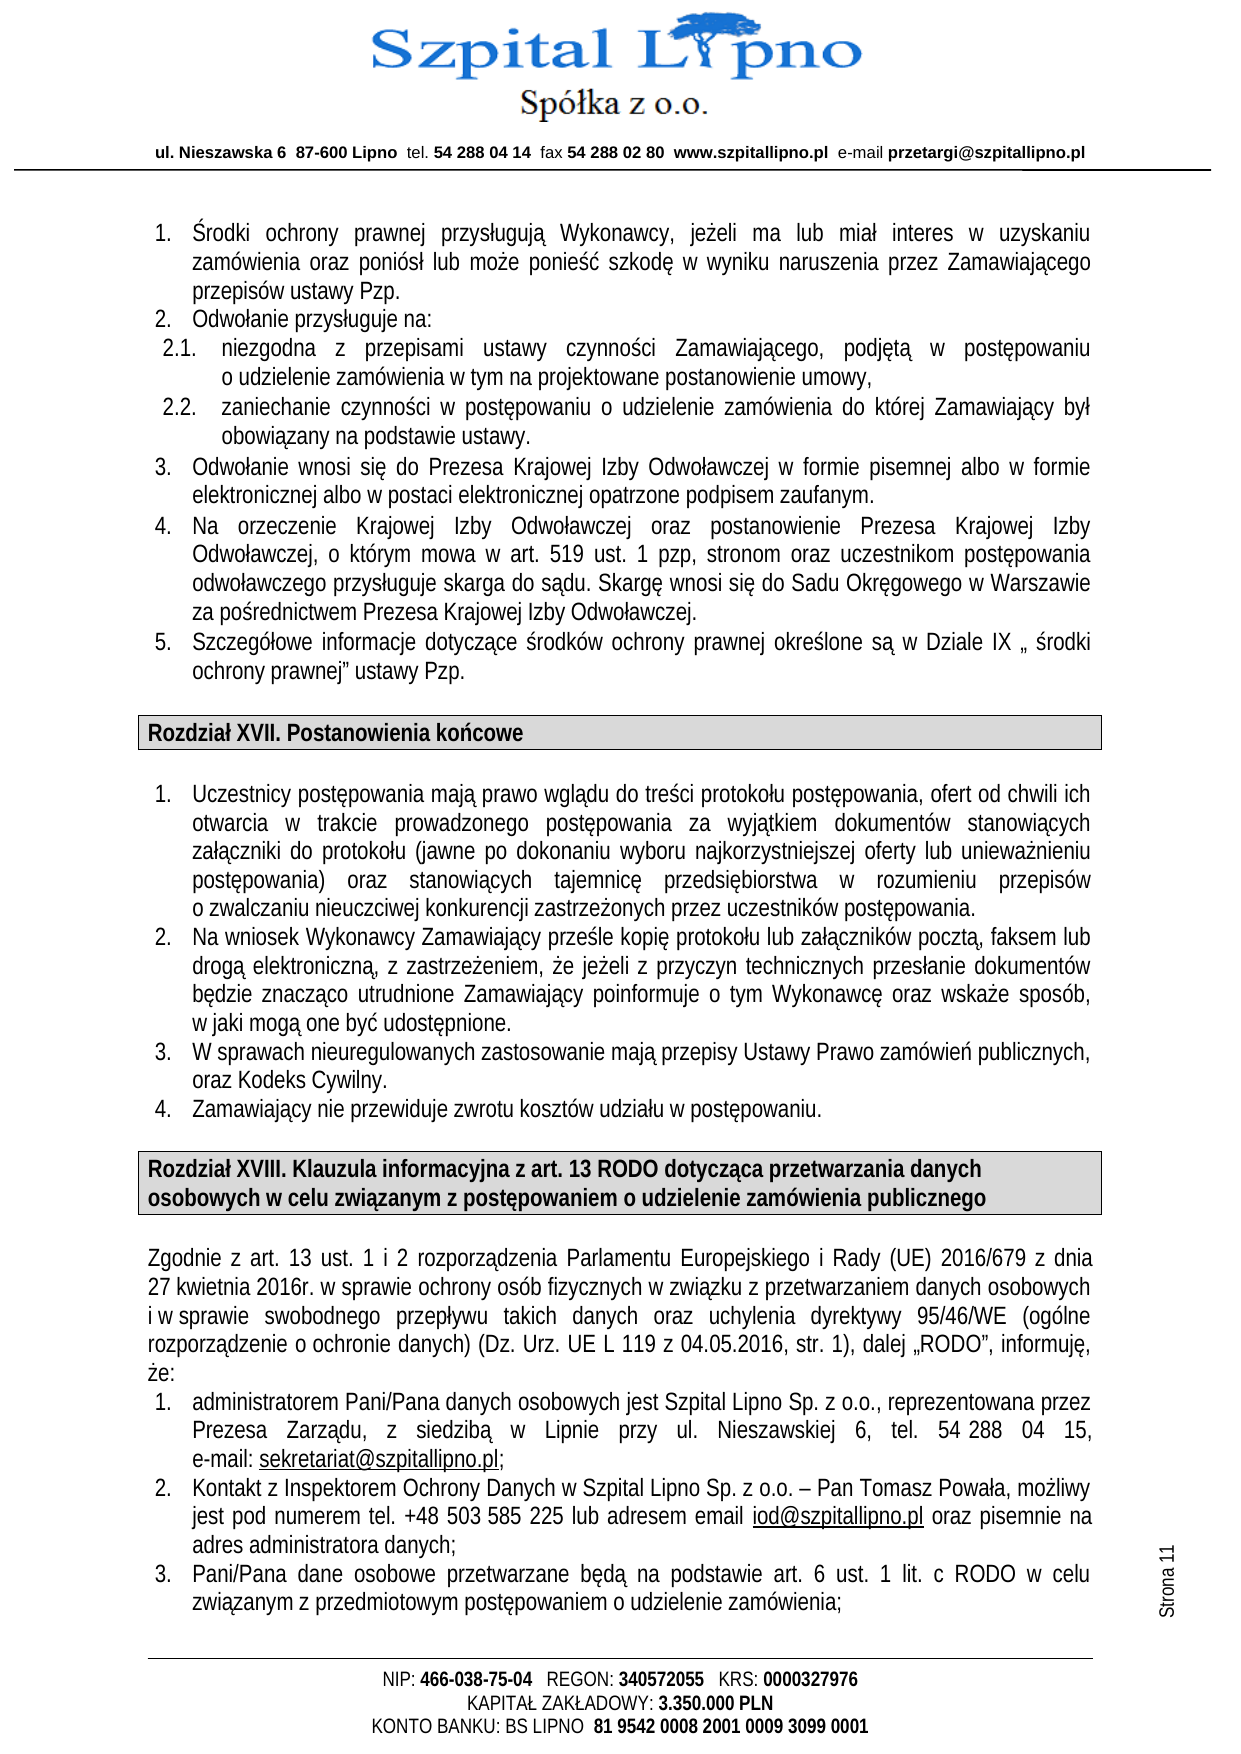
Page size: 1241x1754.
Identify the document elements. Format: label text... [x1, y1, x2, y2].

list Pani/Pana dane osobowe przetwarzane będą na podstawie art. 6 ust. 1 lit. c RODO w celu związanym z przedmiotowym postępowaniem o udzielenie zamówienia; [154, 1558, 1093, 1616]
list administratorem Pani/Pana danych osobowych jest Szpital Lipno Sp. z o.o., reprezentowana przez Prezesa Zarządu, z siedzibą w Lipnie przy ul. Nieszawskiej 6, tel. 54 288 04 15, e-mail: sekretariat@szpitallipno.pl; [154, 1387, 1093, 1473]
list zaniechanie czynności w postępowaniu o udzielenie zamówienia do której Zamawiający był obowiązany na podstawie ustawy. [162, 392, 1093, 449]
list W sprawach nieuregulowanych zastosowanie mają przepisy Ustawy Prawo zamówień publicznych, oraz Kodeks Cywilny. [154, 1037, 1093, 1094]
list Środki ochrony prawnej przysługują Wykonawcy, jeżeli ma lub miał interes w uzyskaniu zamówienia oraz poniósł lub może ponieść szkodę w wyniku naruszenia przez Zamawiającego przepisów ustawy Pzp. [154, 218, 1093, 304]
list Uczestnicy postępowania mają prawo wglądu do treści protokołu postępowania, ofert od chwili ich otwarcia w trakcie prowadzonego postępowania za wyjątkiem dokumentów stanowiących załączniki do protokołu (jawne po dokonaniu wyboru najkorzystniejszej oferty lub unieważnieniu postępowania) oraz stanowiących tajemnicę przedsiębiorstwa w rozumieniu przepisów o zwalczaniu nieuczciwej konkurencji zastrzeżonych przez uczestników postępowania. [154, 779, 1093, 922]
list Na orzeczenie Krajowej Izby Odwoławczej oraz postanowienie Prezesa Krajowej Izby Odwoławczej, o którym mowa w art. 519 ust. 1 pzp, stronom oraz uczestnikom postępowania odwoławczego przysługuje skarga do sądu. Skargę wnosi się do Sadu Okręgowego w Warszawie za pośrednictwem Prezesa Krajowej Izby Odwoławczej. [154, 511, 1093, 625]
list Odwołanie wnosi się do Prezesa Krajowej Izby Odwoławczej w formie pisemnej albo w formie elektronicznej albo w postaci elektronicznej opatrzone podpisem zaufanym. [154, 452, 1093, 509]
list niezgodna z przepisami ustawy czynności Zamawiającego, podjętą w postępowaniu o udzielenie zamówienia w tym na projektowane postanowienie umowy, [162, 333, 1093, 390]
list Zamawiający nie przewiduje zwrotu kosztów udziału w postępowaniu. [154, 1094, 1093, 1123]
text Zgodnie z art. 13 ust. 1 i 2 rozporządzenia Parlamentu Europejskiego i Rady (UE) 2016/679 z dnia 27 kwietnia 2016r. w sprawie ochrony osób fizycznych w związku z przetwarzaniem danych osobowych i w sprawie swobodnego przepływu takich danych oraz uchylenia dyrektywy 95/46/WE (ogólne rozporządzenie o ochronie danych) (Dz. Urz. UE L 119 z 04.05.2016, str. 1), dalej „RODO”, informuję, że: [148, 1243, 1093, 1387]
list Na wniosek Wykonawcy Zamawiający prześle kopię protokołu lub załączników pocztą, faksem lub drogą elektroniczną, z zastrzeżeniem, że jeżeli z przyczyn technicznych przesłanie dokumentów będzie znacząco utrudnione Zamawiający poinformuje o tym Wykonawcę oraz wskaże sposób, w jaki mogą one być udostępnione. [154, 922, 1093, 1037]
text Rozdział XVII. Postanowienia końcowe [139, 716, 1101, 749]
text Rozdział XVIII. Klauzula informacyjna z art. 13 RODO dotycząca przetwarzania danych osobowych w celu związanym z postępowaniem o udzielenie zamówienia publicznego [139, 1152, 1101, 1214]
picture [261, 0, 943, 122]
list Szczegółowe informacje dotyczące środków ochrony prawnej określone są w Dziale IX „ środki ochrony prawnej” ustawy Pzp. [154, 627, 1093, 685]
list Odwołanie przysługuje na: [154, 304, 1093, 333]
list Kontakt z Inspektorem Ochrony Danych w Szpital Lipno Sp. z o.o. – Pan Tomasz Powała, możliwy jest pod numerem tel. +48 503 585 225 lub adresem email iod@szpitallipno.pl oraz pisemnie na adres administratora danych; [154, 1473, 1093, 1558]
